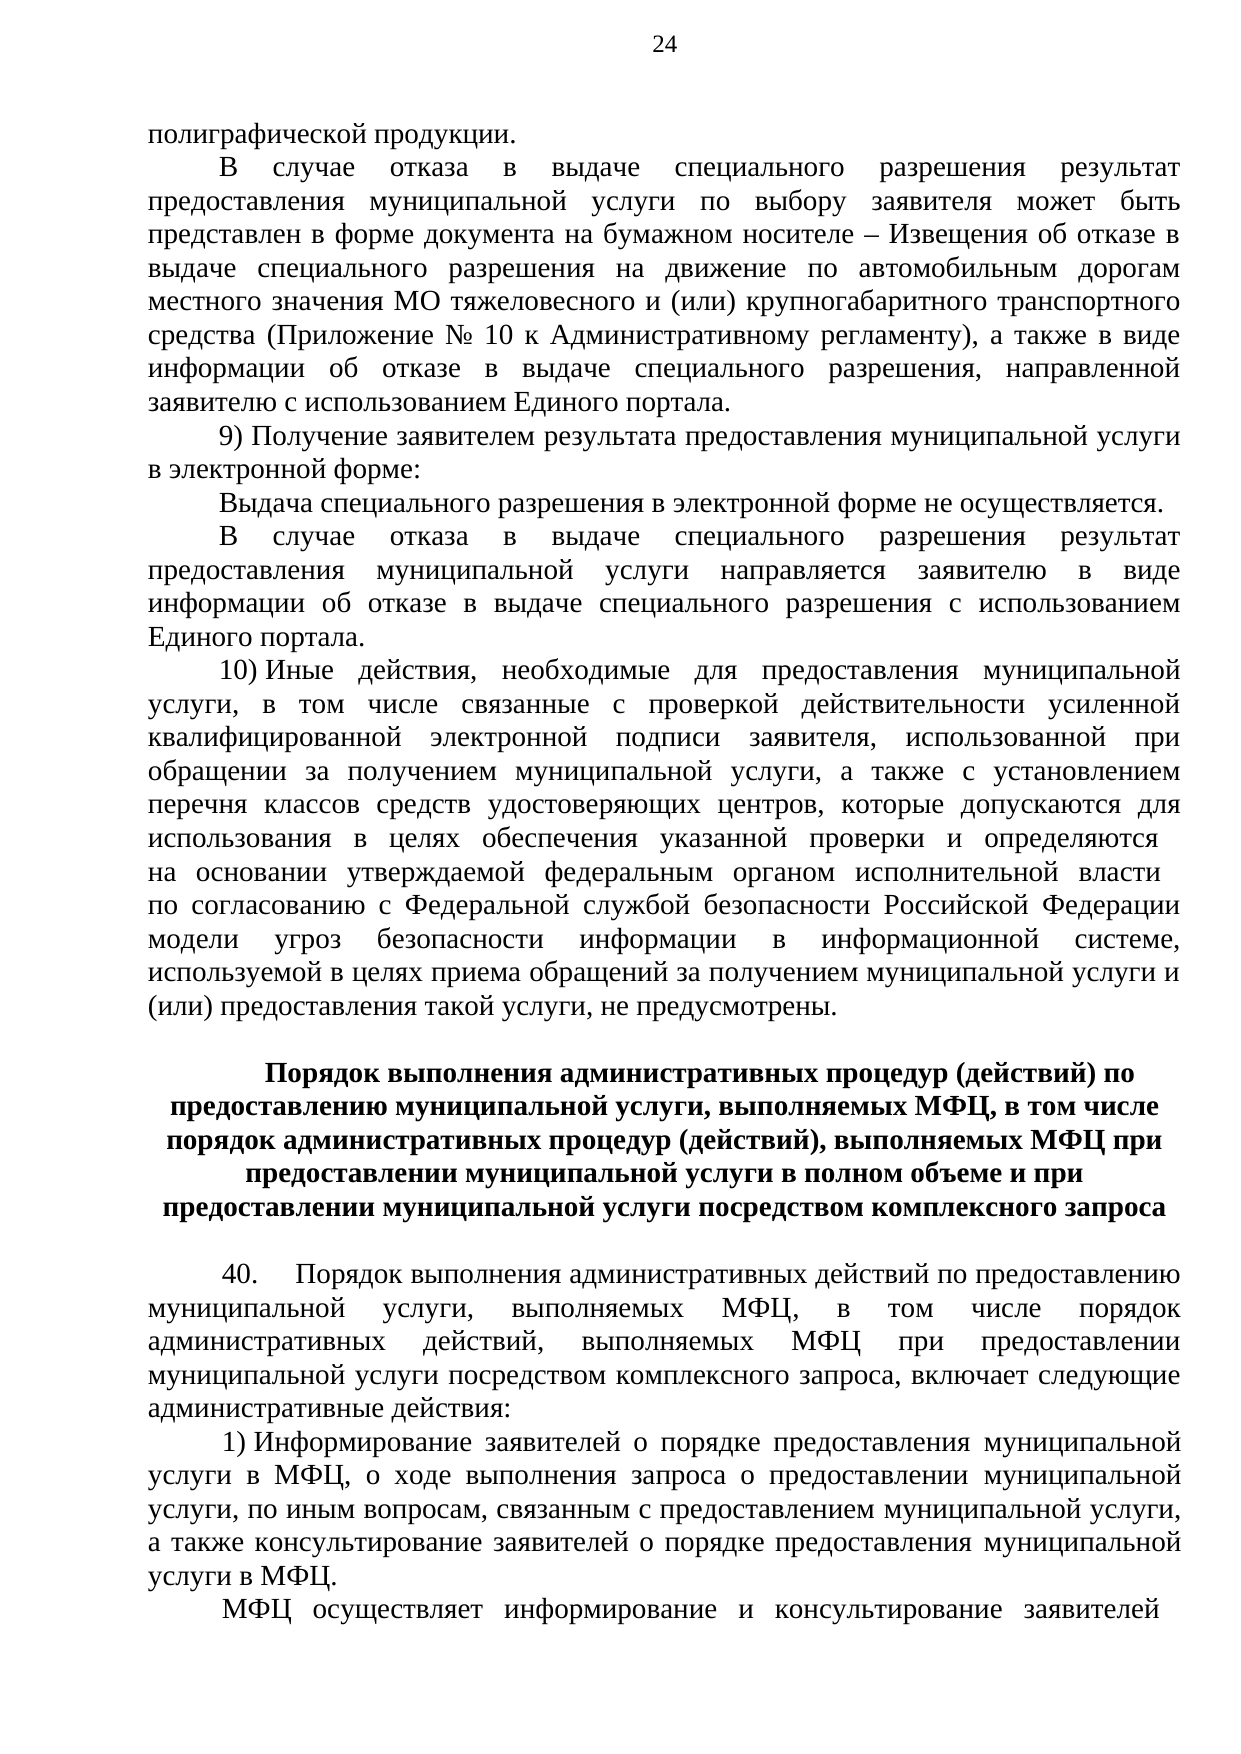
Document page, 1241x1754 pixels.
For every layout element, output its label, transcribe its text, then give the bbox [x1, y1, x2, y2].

text В случае отказа в выдаче специального разрешения результат предоставления муниципальной услуги направляется заявителю в виде информации об отказе в выдаче специального разрешения с использованием Единого портала. [148, 518, 1181, 652]
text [148, 1592, 1181, 1625]
text Выдача специального разрешения в электронной форме не осуществляется. [148, 485, 1181, 518]
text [148, 116, 1181, 149]
text 1) Информирование заявителей о порядке предоставления муниципальной услуги в МФЦ, о ходе выполнения запроса о предоставлении муниципальной услуги, по иным вопросам, связанным с предоставлением муниципальной услуги, а также консультирование заявителей о порядке предоставления муниципальной услуги в МФЦ. [148, 1424, 1181, 1592]
text 10) Иные действия, необходимые для предоставления муниципальной услуги, в том числе связанные с проверкой действительности усиленной квалифицированной электронной подписи заявителя, использованной при обращении за получением муниципальной услуги, а также с установлением перечня классов средств удостоверяющих центров, которые допускаются для использования в целях обеспечения указанной проверки и определяются на основании утверждаемой федеральным органом исполнительной власти по согласованию с Федеральной службой безопасности Российской Федерации модели угроз безопасности информации в информационной системе, используемой в целях приема обращений за получением муниципальной услуги и (или) предоставления такой услуги, не предусмотрены. [148, 652, 1181, 1021]
text В случае отказа в выдаче специального разрешения результат предоставления муниципальной услуги по выбору заявителя может быть представлен в форме документа на бумажном носителе – Извещения об отказе в выдаче специального разрешения на движение по автомобильным дорогам местного значения МО тяжеловесного и (или) крупногабаритного транспортного средства (Приложение № 10 к Административному регламенту), а также в виде информации об отказе в выдаче специального разрешения, направленной заявителю с использованием Единого портала. [148, 149, 1181, 418]
list Порядок выполнения административных действий по предоставлению муниципальной услуги, выполняемых МФЦ, в том числе порядок административных действий, выполняемых МФЦ при предоставлении муниципальной услуги посредством комплексного запроса, включает следующие административные действия: [148, 1256, 1181, 1424]
text Порядок выполнения административных процедур (действий) по предоставлению муниципальной услуги, выполняемых МФЦ, в том числе порядок административных процедур (действий), выполняемых МФЦ при предоставлении муниципальной услуги в полном объеме и при предоставлении муниципальной услуги посредством комплексного запроса [148, 1055, 1181, 1223]
text 9) Получение заявителем результата предоставления муниципальной услуги в электронной форме: [148, 418, 1181, 485]
